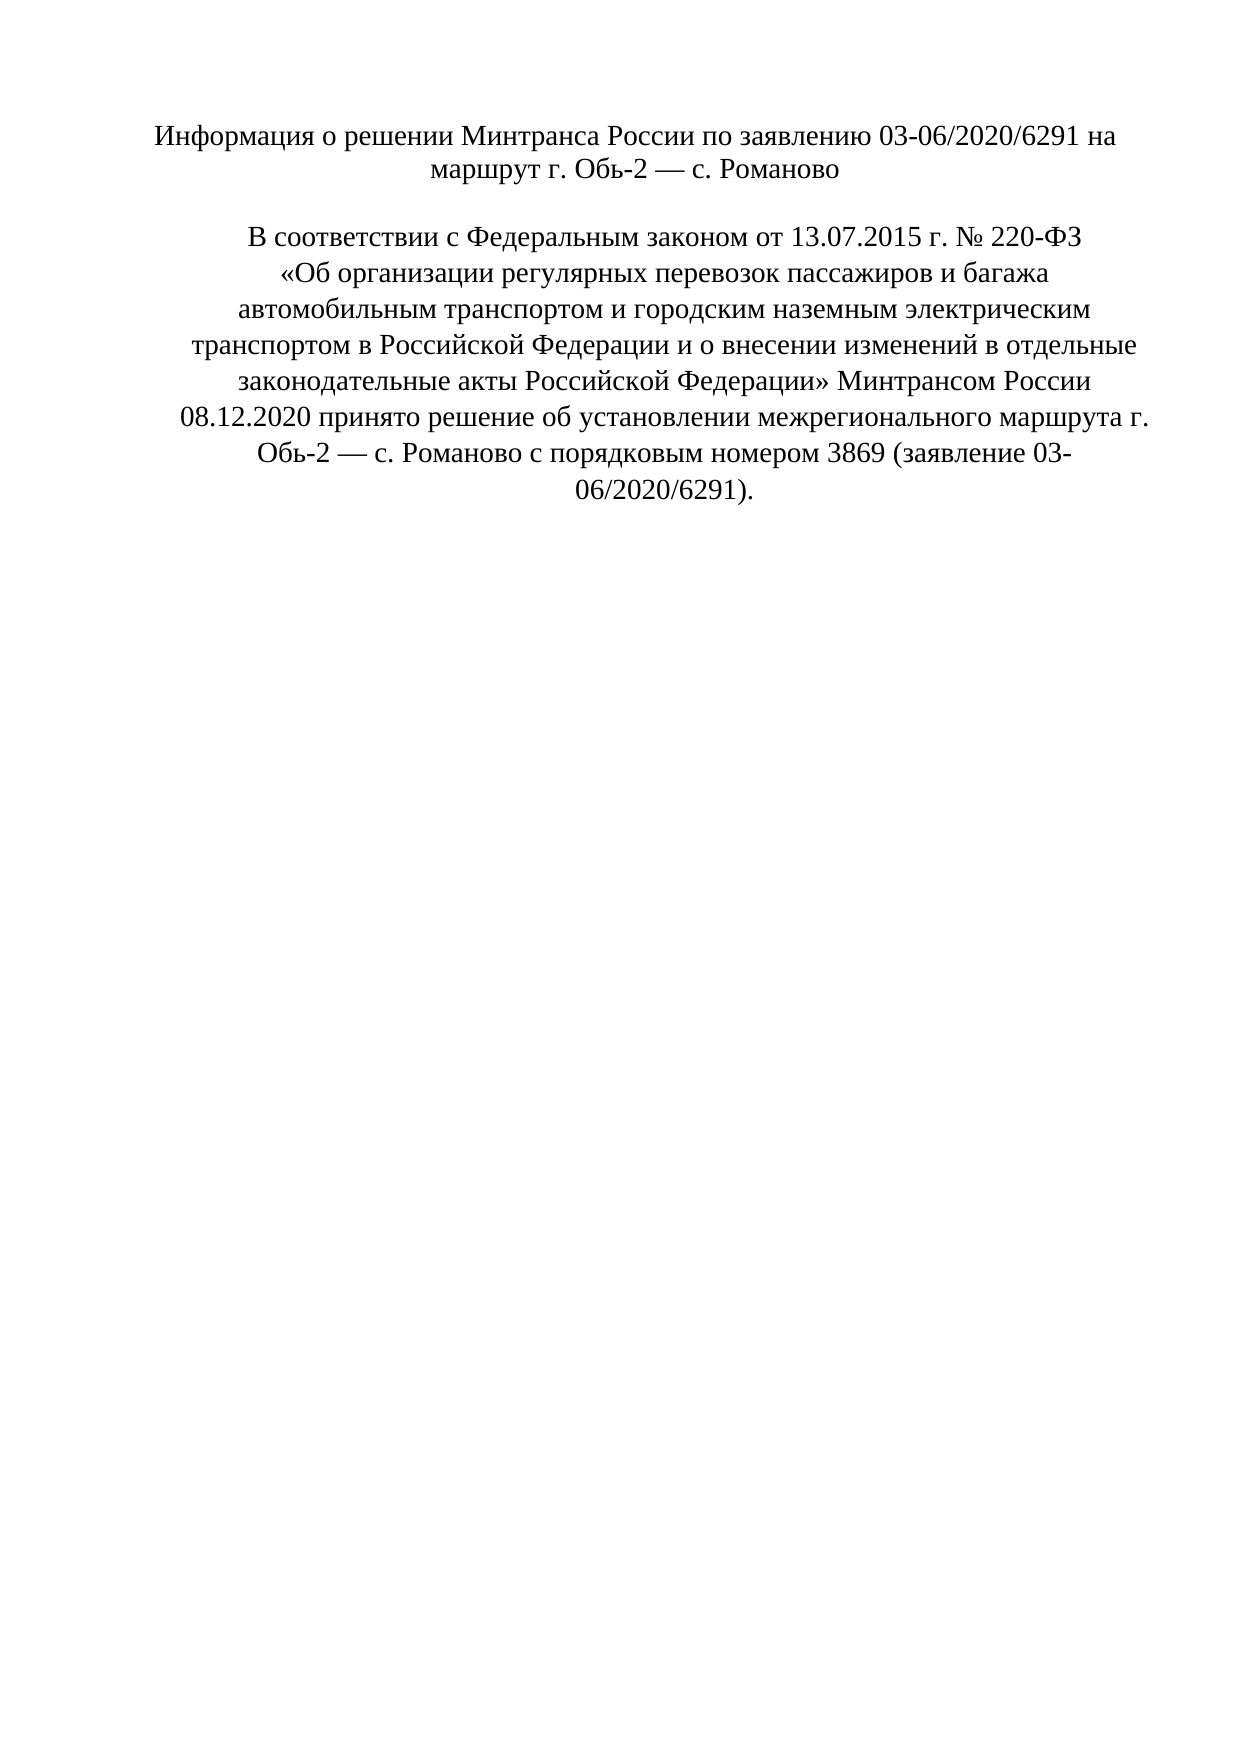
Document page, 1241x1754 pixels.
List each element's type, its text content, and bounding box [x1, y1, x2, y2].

text В соответствии с Федеральным законом от 13.07.2015 г. № 220-ФЗ «Об организации регулярных перевозок пассажиров и багажа автомобильным транспортом и городским наземным электрическим транспортом в Российской Федерации и о внесении изменений в отдельные законодательные акты Российской Федерации» Минтрансом России 08.12.2020 принято решение об установлении межрегионального маршрута г. Обь-2 — с. Романово с порядковым номером 3869 (заявление 03-06/2020/6291). [177, 219, 1152, 505]
text Информация о решении Минтранса России по заявлению 03-06/2020/6291 на маршрут г. Обь-2 — с. Романово [118, 118, 1152, 185]
